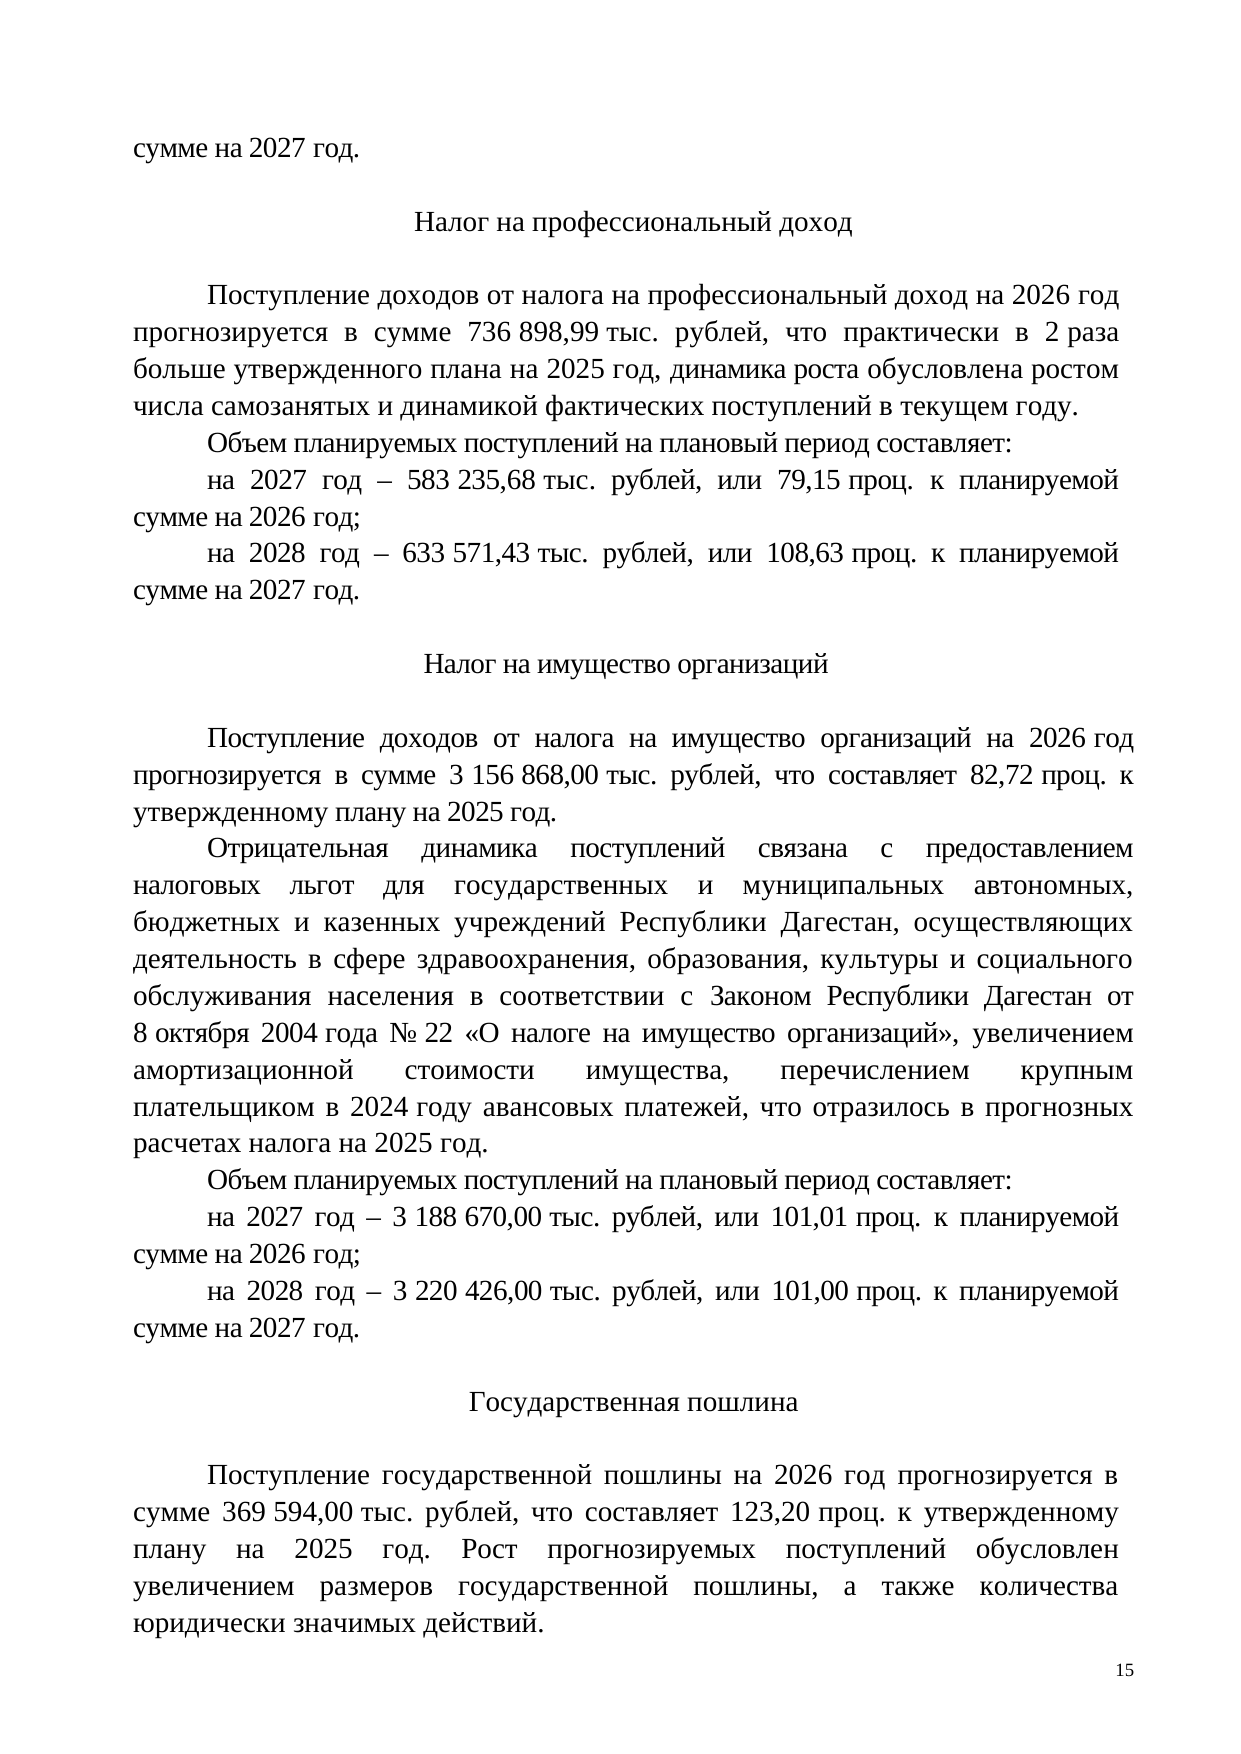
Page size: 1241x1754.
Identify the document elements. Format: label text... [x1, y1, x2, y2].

text на 2028 год – 633 571,43 тыс. рублей, или 108,63 проц. к планируемой сумме на 2027 год. [133, 536, 1119, 606]
text Объем планируемых поступлений на плановый период составляет: [133, 425, 1119, 458]
text Государственная пошлина [133, 1384, 1134, 1417]
text Поступление государственной пошлины на 2026 год прогнозируется в сумме 369 594,00 тыс. рублей, что составляет 123,20 проц. к утвержденному плану на 2025 год. Рост прогнозируемых поступлений обусловлен увеличением размеров государственной пошлины, а также количества юридически значимых действий. [133, 1457, 1119, 1638]
text Поступление доходов от налога на имущество организаций на 2026 год прогнозируется в сумме 3 156 868,00 тыс. рублей, что составляет 82,72 проц. к утвержденному плану на 2025 год. [133, 720, 1134, 827]
text на 2027 год – 583 235,68 тыс. рублей, или 79,15 проц. к планируемой сумме на 2026 год; [133, 462, 1119, 532]
text Отрицательная динамика поступлений связана с предоставлением налоговых льгот для государственных и муниципальных автономных, бюджетных и казенных учреждений Республики Дагестан, осуществляющих деятельность в сфере здравоохранения, образования, культуры и социального обслуживания населения в соответствии с Законом Республики Дагестан от 8 октября 2004 года № 22 «О налоге на имущество организаций», увеличением амортизационной стоимости имущества, перечислением крупным плательщиком в 2024 году авансовых платежей, что отразилось в прогнозных расчетах налога на 2025 год. [133, 831, 1134, 1159]
text Налог на имущество организаций [133, 646, 1119, 680]
text на 2027 год – 3 188 670,00 тыс. рублей, или 101,01 проц. к планируемой сумме на 2026 год; [133, 1199, 1119, 1270]
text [133, 130, 1119, 163]
text Поступление доходов от налога на профессиональный доход на 2026 год прогнозируется в сумме 736 898,99 тыс. рублей, что практически в 2 раза больше утвержденного плана на 2025 год, динамика роста обусловлена ростом числа самозанятых и динамикой фактических поступлений в текущем году. [133, 277, 1119, 422]
text на 2028 год – 3 220 426,00 тыс. рублей, или 101,00 проц. к планируемой сумме на 2027 год. [133, 1273, 1119, 1343]
text Налог на профессиональный доход [133, 204, 1134, 237]
text Объем планируемых поступлений на плановый период составляет: [133, 1162, 1119, 1196]
